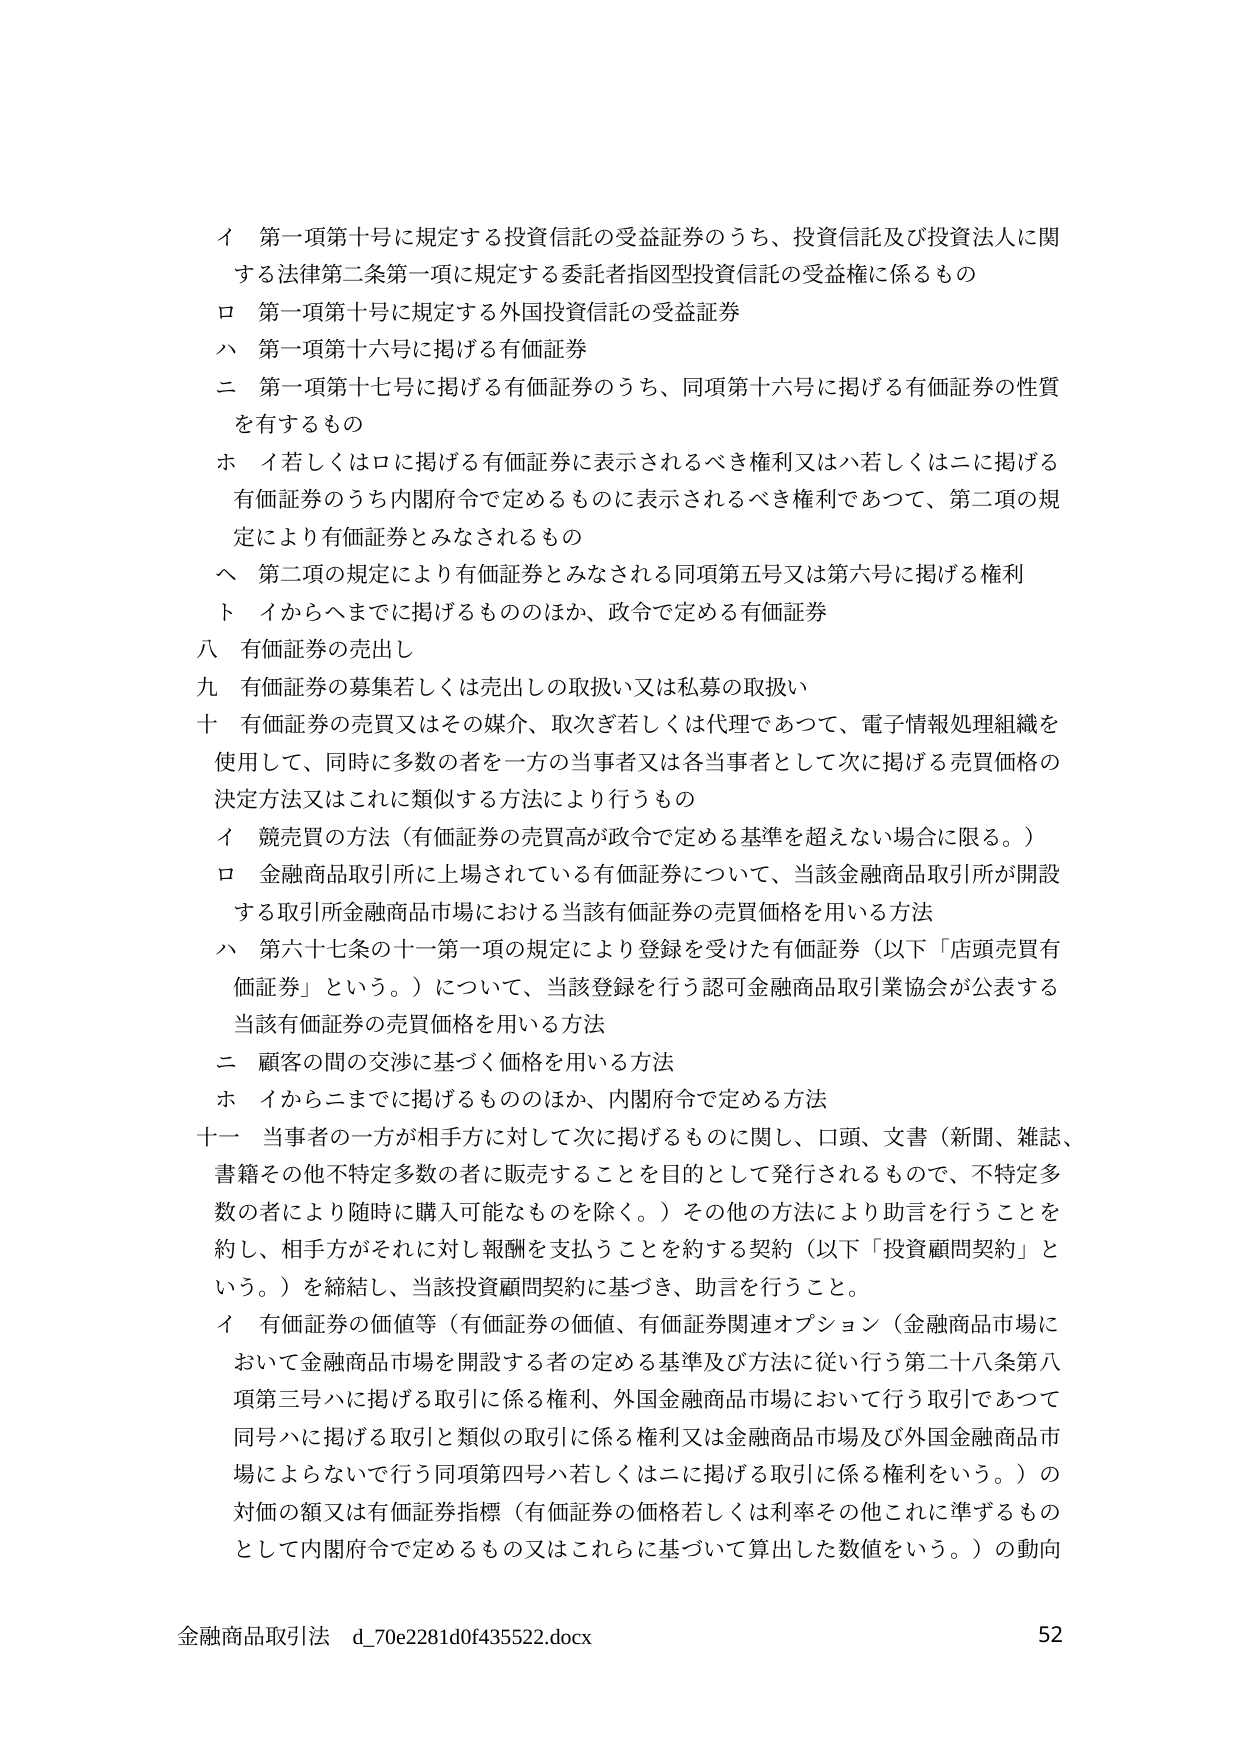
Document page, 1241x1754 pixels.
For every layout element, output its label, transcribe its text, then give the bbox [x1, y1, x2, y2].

text ヘ 第二項の規定により有価証券とみなされる同項第五号又は第六号に掲げる権利 [215, 554, 1063, 592]
text 十 有価証券の売買又はその媒介、取次ぎ若しくは代理であつて、電子情報処理組織を使用して、同時に多数の者を一方の当事者又は各当事者として次に掲げる売買価格の決定方法又はこれに類似する方法により行うもの [196, 704, 1063, 817]
text イ 第一項第十号に規定する投資信託の受益証券のうち、投資信託及び投資法人に関する法律第二条第一項に規定する委託者指図型投資信託の受益権に係るもの [215, 217, 1063, 292]
text ハ 第六十七条の十一第一項の規定により登録を受けた有価証券（以下「店頭売買有価証券」という。）について、当該登録を行う認可金融商品取引業協会が公表する当該有価証券の売買価格を用いる方法 [215, 929, 1063, 1042]
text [215, 1304, 1063, 1567]
text ホ イからニまでに掲げるもののほか、内閣府令で定める方法 [215, 1079, 1063, 1117]
text 十一 当事者の一方が相手方に対して次に掲げるものに関し、口頭、文書（新聞、雑誌、書籍その他不特定多数の者に販売することを目的として発行されるもので、不特定多数の者により随時に購入可能なものを除く。）その他の方法により助言を行うことを約し、相手方がそれに対し報酬を支払うことを約する契約（以下「投資顧問契約」という。）を締結し、当該投資顧問契約に基づき、助言を行うこと。 [196, 1117, 1063, 1304]
text ニ 顧客の間の交渉に基づく価格を用いる方法 [215, 1042, 1063, 1079]
text ロ 第一項第十号に規定する外国投資信託の受益証券 [215, 292, 1063, 329]
text ホ イ若しくはロに掲げる有価証券に表示されるべき権利又はハ若しくはニに掲げる有価証券のうち内閣府令で定めるものに表示されるべき権利であつて、第二項の規定により有価証券とみなされるもの [215, 442, 1063, 554]
text 九 有価証券の募集若しくは売出しの取扱い又は私募の取扱い [196, 667, 1063, 704]
text ニ 第一項第十七号に掲げる有価証券のうち、同項第十六号に掲げる有価証券の性質を有するもの [215, 367, 1063, 442]
text ハ 第一項第十六号に掲げる有価証券 [215, 329, 1063, 367]
text ロ 金融商品取引所に上場されている有価証券について、当該金融商品取引所が開設する取引所金融商品市場における当該有価証券の売買価格を用いる方法 [215, 854, 1063, 929]
text 八 有価証券の売出し [196, 629, 1063, 667]
text イ 競売買の方法（有価証券の売買高が政令で定める基準を超えない場合に限る。） [215, 817, 1063, 854]
text ト イからヘまでに掲げるもののほか、政令で定める有価証券 [215, 592, 1063, 629]
